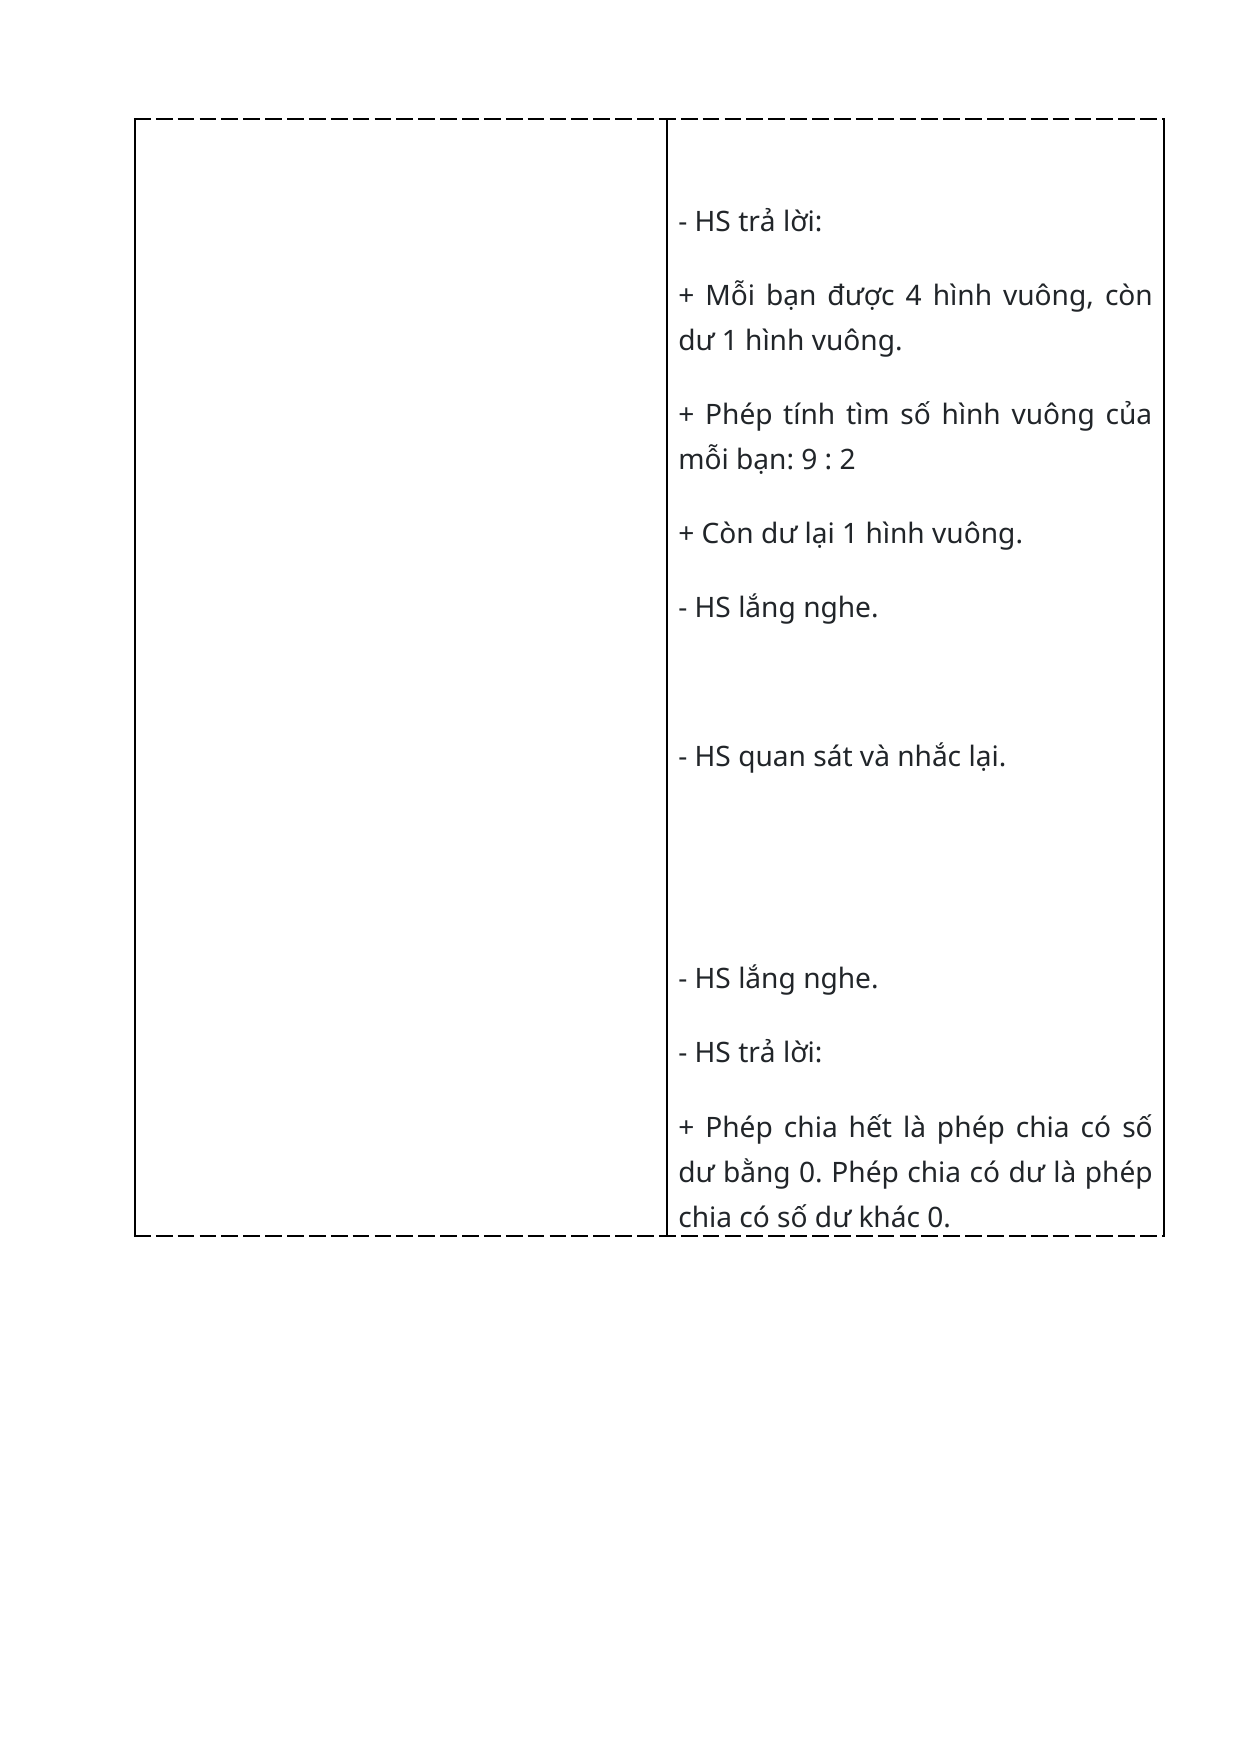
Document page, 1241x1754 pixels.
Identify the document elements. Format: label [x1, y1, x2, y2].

table_cell [668, 118, 1163, 1235]
table_cell [136, 118, 666, 1235]
